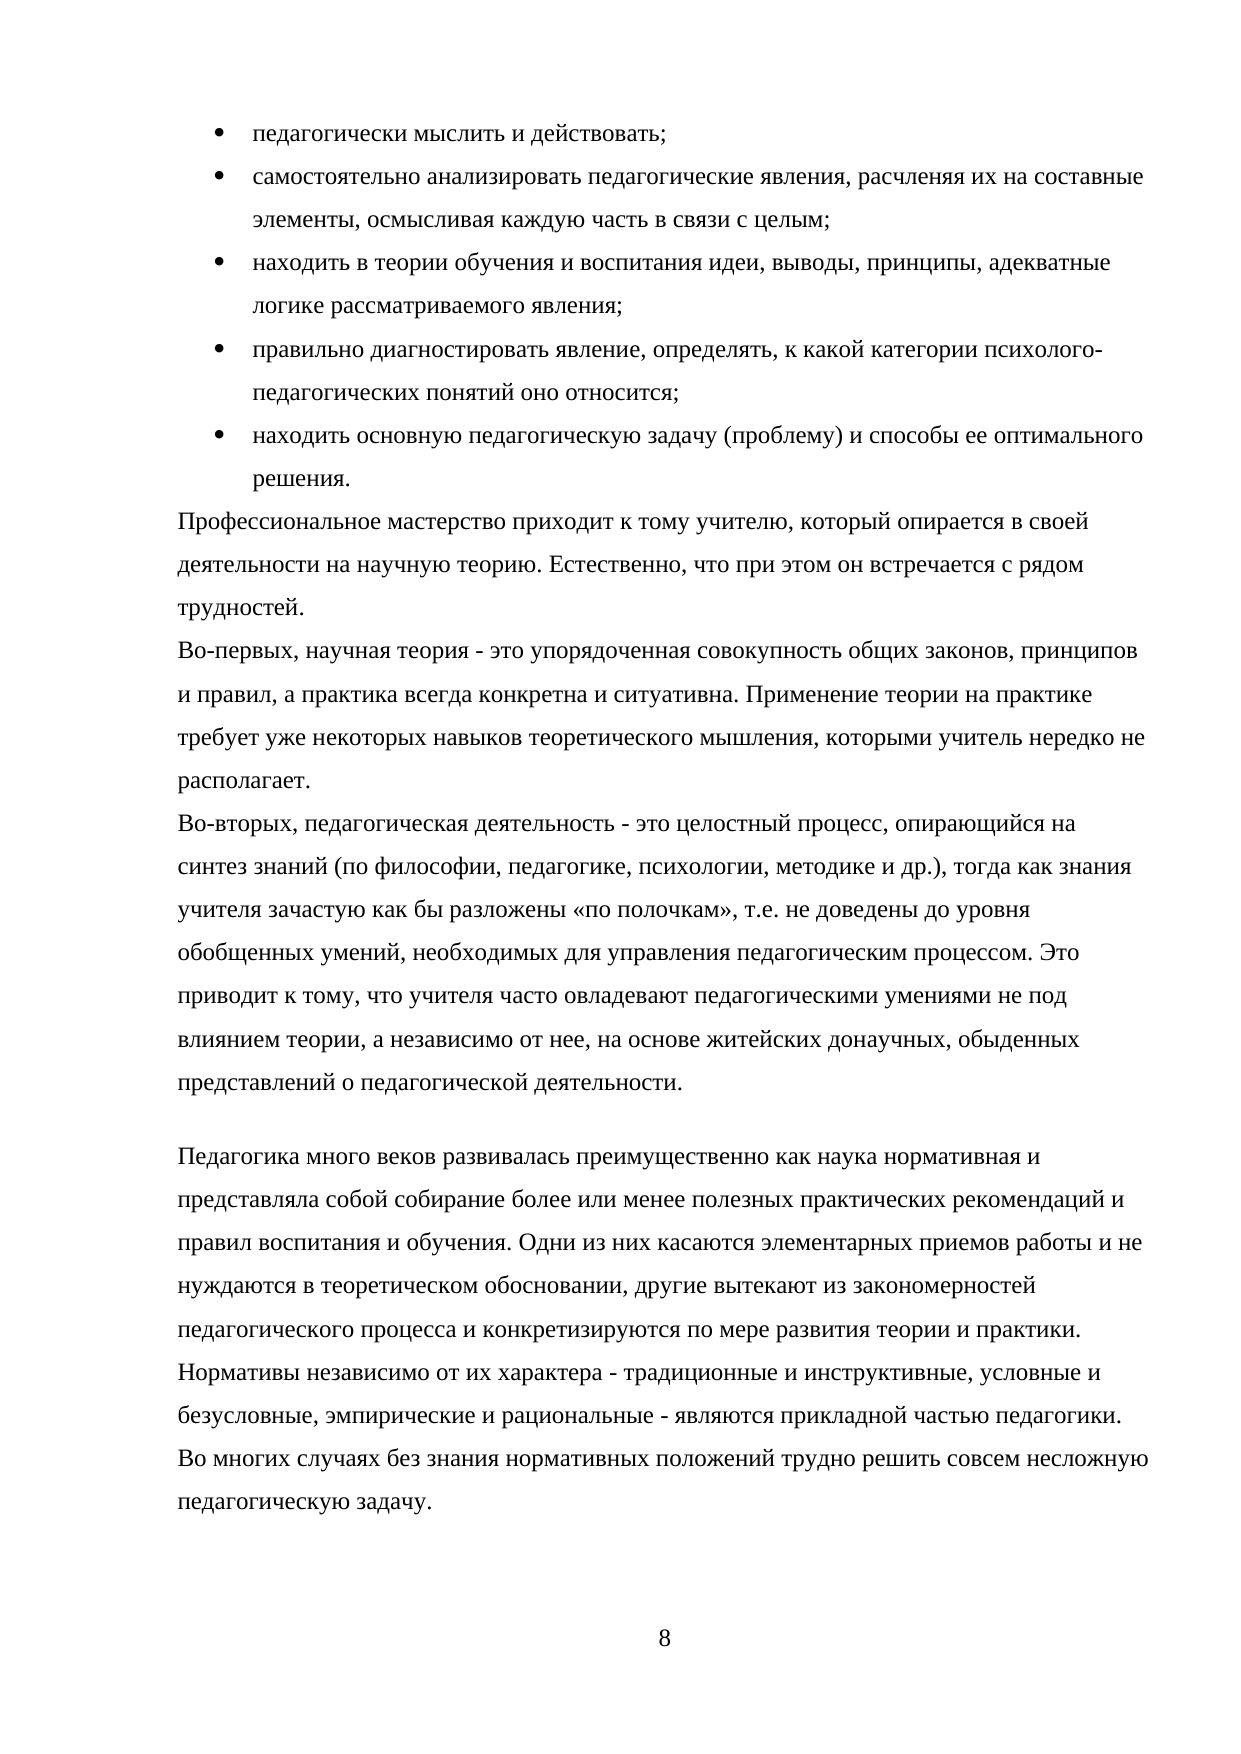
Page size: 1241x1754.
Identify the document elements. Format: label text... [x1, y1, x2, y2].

list находить основную педагогическую задачу (проблему) и способы ее оптимального решения. [215, 420, 1152, 492]
list педагогически мыслить и действовать; [215, 118, 1152, 147]
list правильно диагностировать явление, определять, к какой категории психолого-педагогических понятий оно относится; [215, 334, 1152, 406]
text Педагогика много веков развивалась преимущественно как наука нормативная и представляла собой собирание более или менее полезных практических рекомендаций и правил воспитания и обучения. Одни из них касаются элементарных приемов работы и не нуждаются в теоретическом обосновании, другие вытекают из закономерностей педагогического процесса и конкретизируются по мере развития теории и практики. Нормативы независимо от их характера - традиционные и инструктивные, условные и безусловные, эмпирические и рациональные - являются прикладной частью педагогики. Во многих случаях без знания нормативных положений трудно решить совсем несложную педагогическую задачу. [177, 1141, 1152, 1515]
list находить в теории обучения и воспитания идеи, выводы, принципы, адекватные логике рассматриваемого явления; [215, 247, 1152, 319]
text Во-вторых, педагогическая деятельность - это целостный процесс, опирающийся на синтез знаний (по философии, педагогике, психологии, методике и др.), тогда как знания учителя зачастую как бы разложены «по полочкам», т.е. не доведены до уровня обобщенных умений, необходимых для управления педагогическим процессом. Это приводит к тому, что учителя часто овладевают педагогическими умениями не под влиянием теории, а независимо от нее, на основе житейских донаучных, обыденных представлений о педагогической деятельности. [177, 808, 1152, 1096]
list самостоятельно анализировать педагогические явления, расчленяя их на составные элементы, осмысливая каждую часть в связи с целым; [215, 161, 1152, 233]
text Профессиональное мастерство приходит к тому учителю, который опирается в своей деятельности на научную теорию. Естественно, что при этом он встречается с рядом трудностей. [177, 506, 1152, 621]
text Во-первых, научная теория - это упорядоченная совокупность общих законов, принципов и правил, а практика всегда конкретна и ситуативна. Применение теории на практике требует уже некоторых навыков теоретического мышления, которыми учитель нередко не располагает. [177, 636, 1152, 794]
